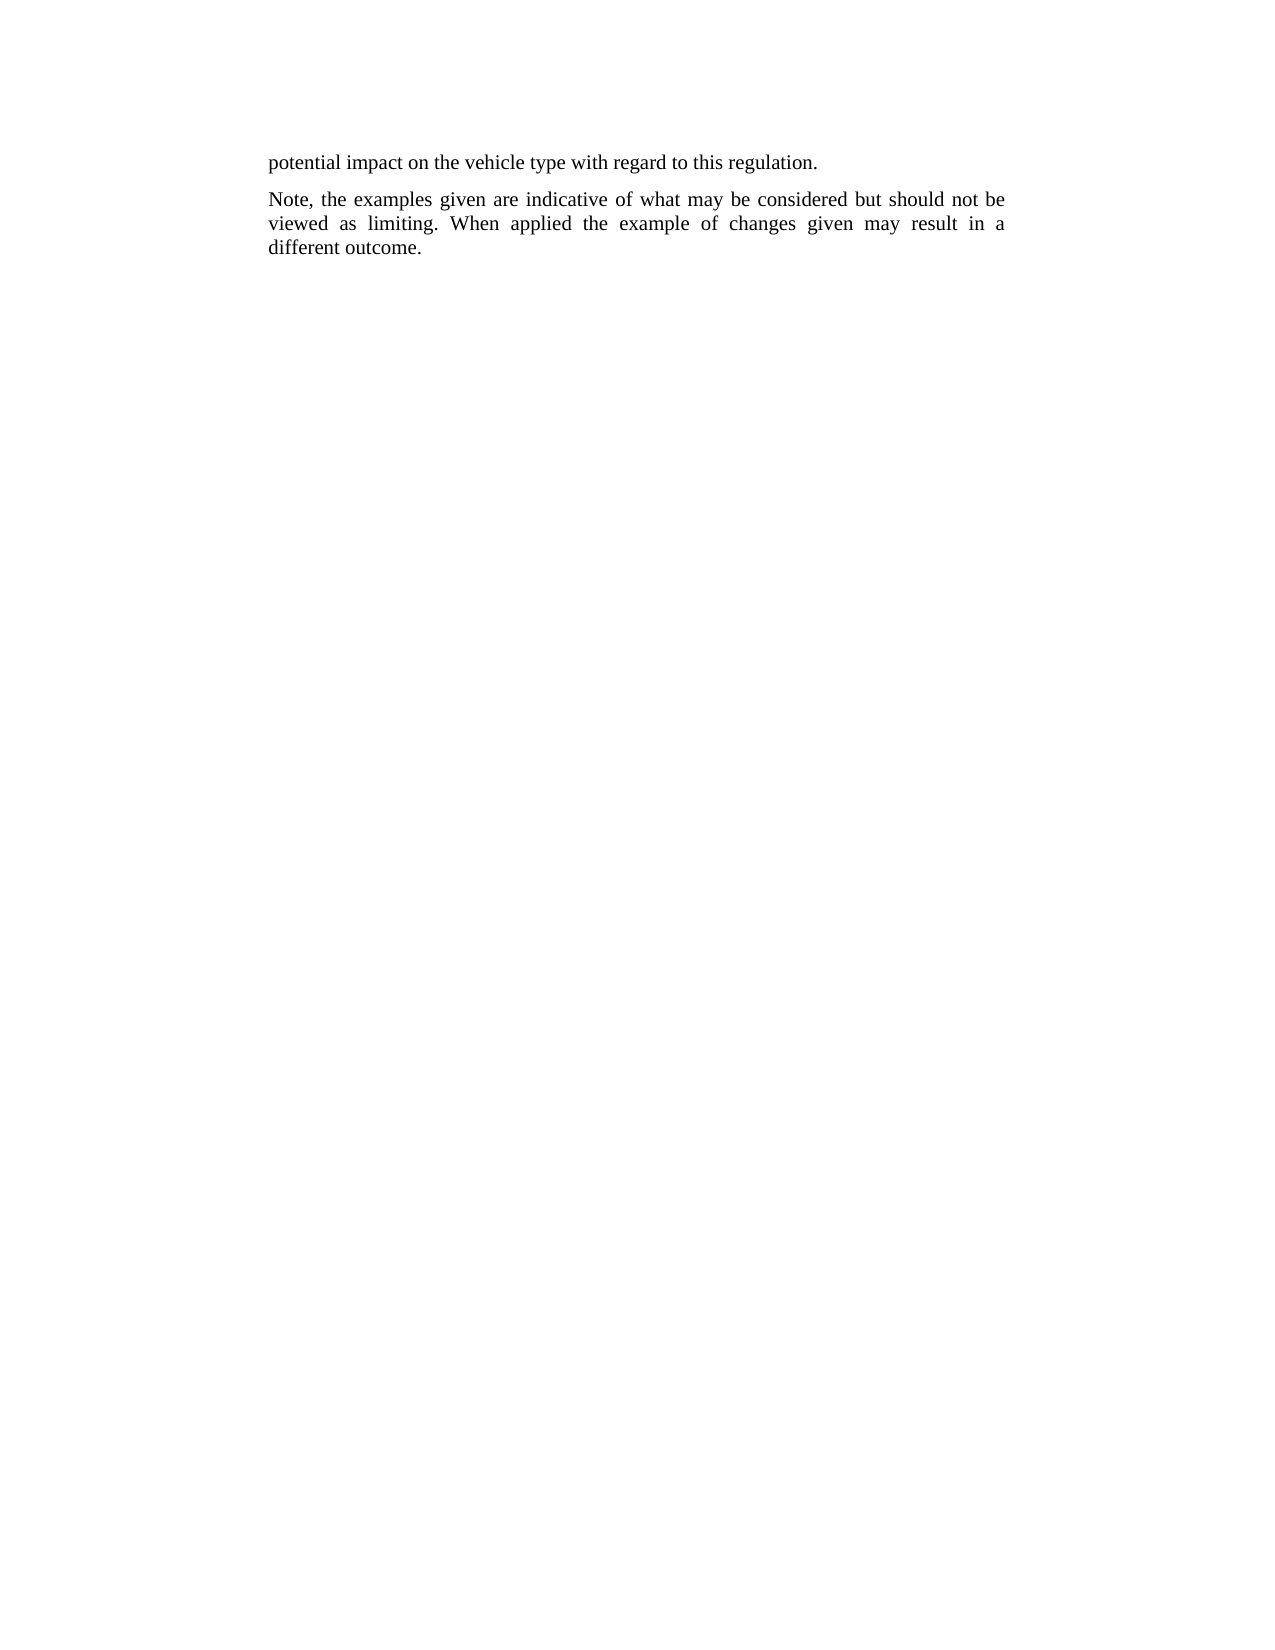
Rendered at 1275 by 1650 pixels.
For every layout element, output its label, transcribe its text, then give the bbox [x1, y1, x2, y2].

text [150, 150, 1007, 174]
text Note, the examples given are indicative of what may be considered but should not be viewed as limiting. When applied the example of changes given may result in a different outcome. [150, 187, 1007, 259]
